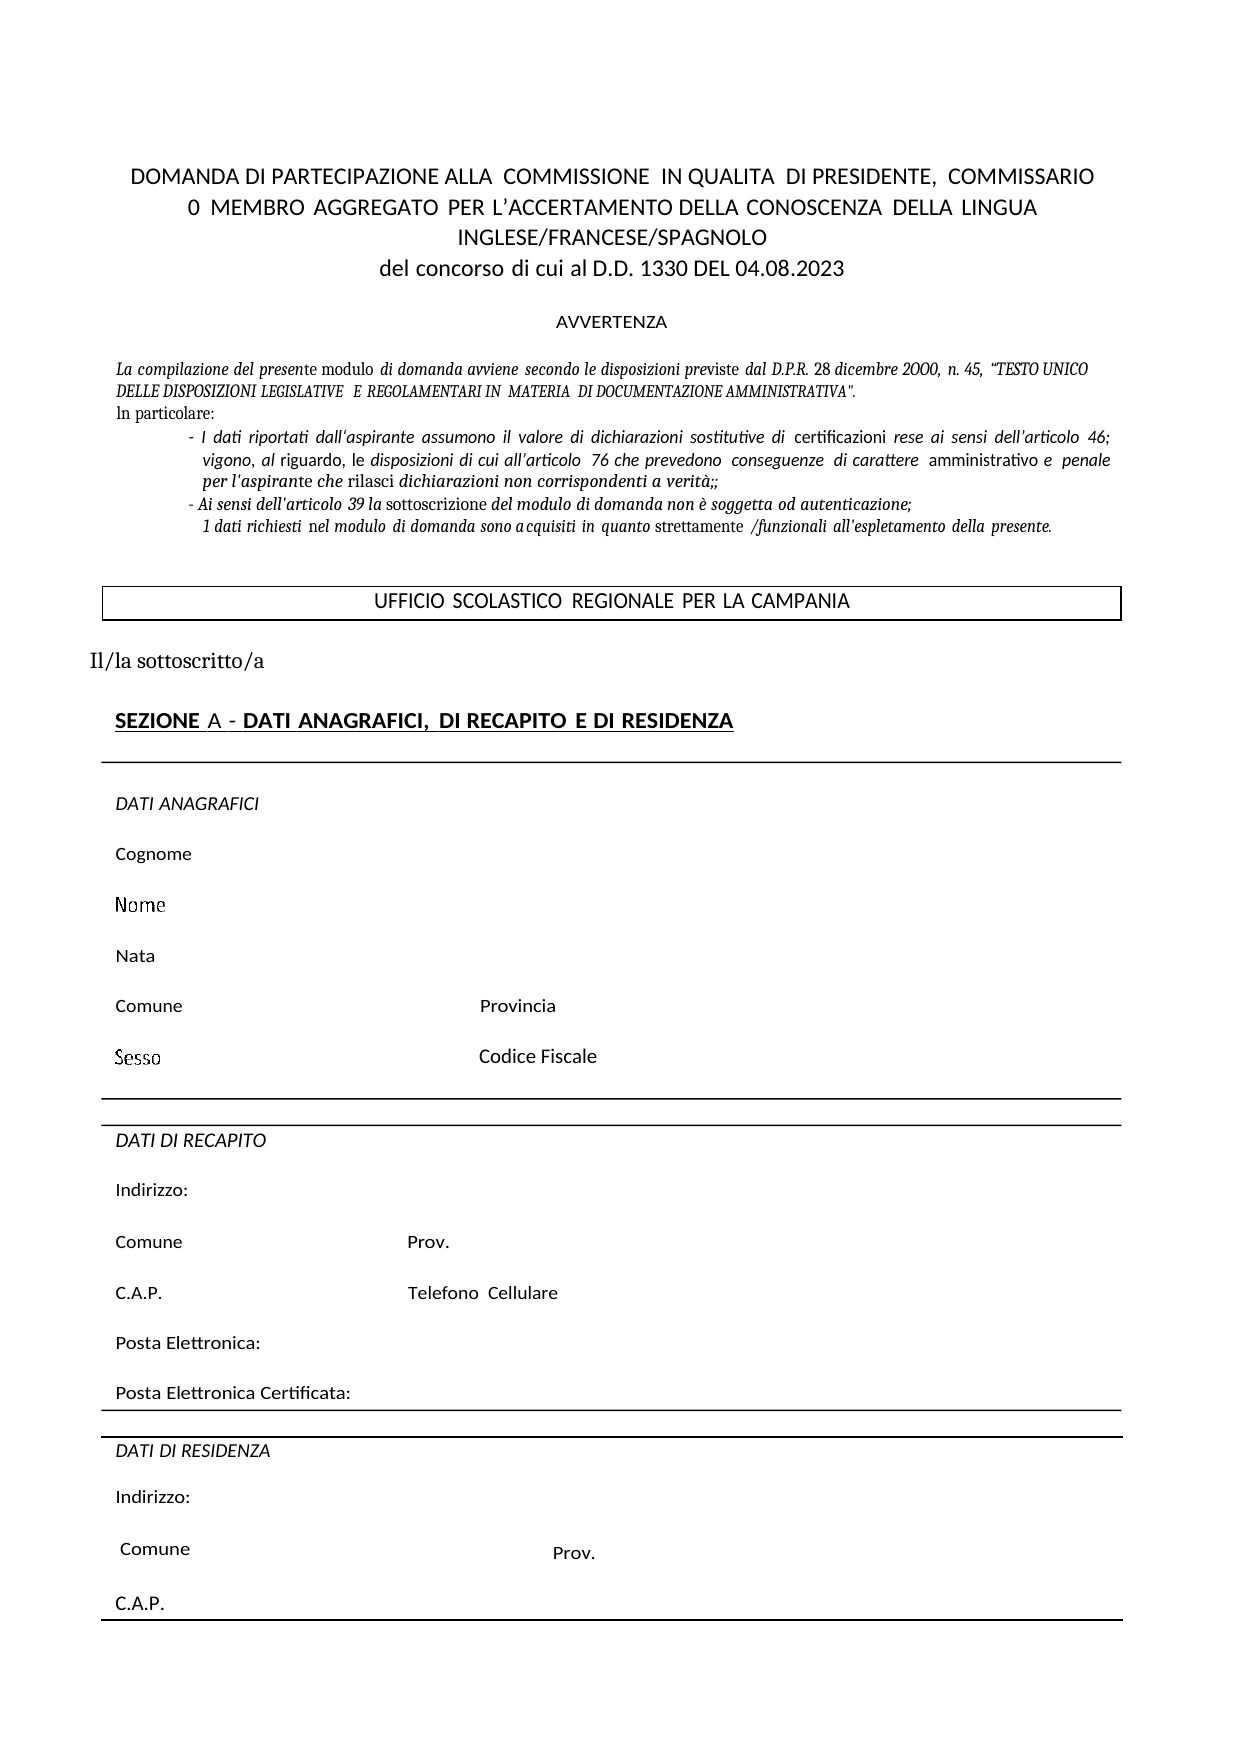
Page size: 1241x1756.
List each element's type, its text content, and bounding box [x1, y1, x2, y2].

text ln particolare: [116, 402, 1134, 424]
text 1 dati richiesti nel modulo di domanda sono acquisiti in quanto strettamente /funzionali all'espletamento della presente. [203, 516, 1134, 537]
picture [116, 897, 165, 912]
picture [115, 1049, 160, 1065]
text SEZIONE A - DATI ANAGRAFICI, DI RECAPITO E DI RESIDENZA [115, 706, 1134, 734]
text - Ai sensi dell'articolo 39 la sottoscrizione del modulo di domanda non è soggetta od autenticazione; [188, 494, 1134, 515]
text La compilazione del presente modulo di domanda avviene secondo le disposizioni previste dal D.P.R. 28 dicembre 2OO0, n. 45, “TESTO UNICO DELLE DISPOSIZIONI LEGISLATIVE E REGOLAMENTARI IN MATERIA DI DOCUMENTAZIONE AMMINISTRATIVA". [116, 358, 1134, 402]
text - I dati riportati dall‘aspirante assumono il valore di dichiarazioni sostitutive di certificazioni rese ai sensi dell’articolo 46; vigono, al riguardo, le disposizioni di cui all’articolo 76 che prevedono conseguenze di carattere amministrativo e penale per l'aspirante che rilasci dichiarazioni non corrispondenti a verità;; [188, 425, 1110, 493]
text DOMANDA DI PARTECIPAZIONE ALLA COMMISSIONE IN QUALITA DI PRESIDENTE, COMMISSARIO 0 MEMBRO AGGREGATO PER L’ACCERTAMENTO DELLA CONOSCENZA DELLA LINGUA INGLESE/FRANCESE/SPAGNOLO [128, 161, 1096, 252]
text del concorso di cui al D.D. 1330 DEL 04.08.2023 [127, 253, 1096, 282]
text Il/la sottoscritto/a [89, 648, 1134, 674]
text AVVERTENZA [127, 310, 1096, 333]
